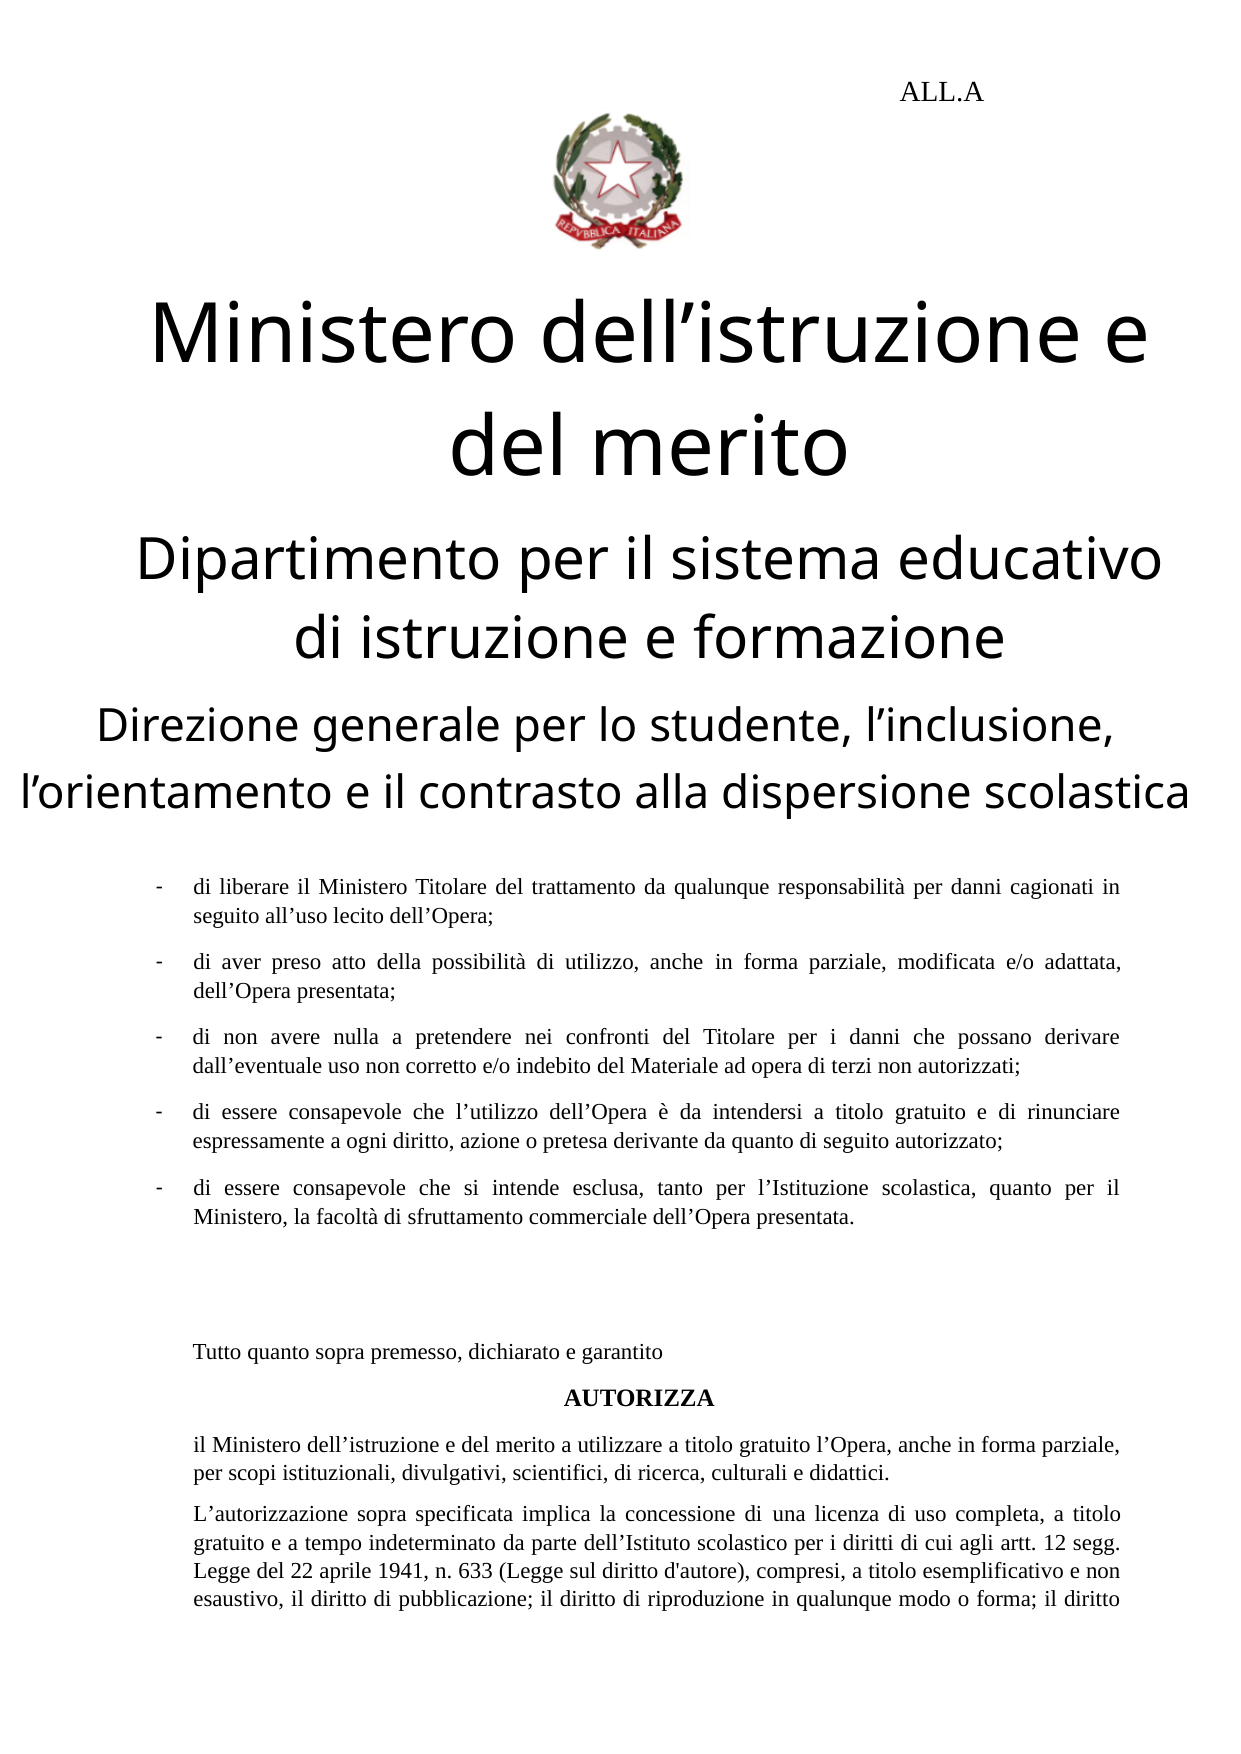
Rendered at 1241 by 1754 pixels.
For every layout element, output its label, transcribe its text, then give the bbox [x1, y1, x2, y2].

text AUTORIZZA [156, 1383, 1122, 1412]
list di aver preso atto della possibilità di utilizzo, anche in forma parziale, modificata e/o adattata, dell’Opera presentata; [156, 947, 1122, 1003]
list di non avere nulla a pretendere nei confronti del Titolare per i danni che possano derivare dall’eventuale uso non corretto e/o indebito del Materiale ad opera di terzi non autorizzati; [155, 1022, 1122, 1079]
text L’autorizzazione sopra specificata implica la concessione di una licenza di uso completa, a titolo gratuito e a tempo indeterminato da parte dell’Istituto scolastico per i diritti di cui agli artt. 12 segg. Legge del 22 aprile 1941, n. 633 (Legge sul diritto d'autore), compresi, a titolo esemplificativo e non esaustivo, il diritto di pubblicazione; il diritto di riproduzione in qualunque modo o forma; il diritto di trascrizione, montaggio, adattamento, elaborazione e riduzione; il diritto di comunicazione e distribuzione al pubblico, comprendente i diritti di proiezione, trasmissione e diffusione (a titolo puramente esemplificativo mediante, terminali mobili, voip, canali digitali e social ecc.), anche in forma riassuntiva e/o ridotta, con qualsiasi mezzo tecnico, il diritto di conservare copia dell’Opera, anche in forma elettronica e su qualsiasi supporto tecnologico noto o di futura invenzione per le finalità e nei limiti sopra definiti. [193, 1500, 1122, 1612]
list di liberare il Ministero Titolare del trattamento da qualunque responsabilità per danni cagionati in seguito all’uso lecito dell’Opera; [156, 872, 1122, 928]
list di essere consapevole che si intende esclusa, tanto per l’Istituzione scolastica, quanto per il Ministero, la facoltà di sfruttamento commerciale dell’Opera presentata. [156, 1173, 1122, 1229]
picture [549, 107, 691, 255]
list Tutto quanto sopra premesso, dichiarato e garantito [192, 1338, 1122, 1364]
list di essere consapevole che l’utilizzo dell’Opera è da intendersi a titolo gratuito e di rinunciare espressamente a ogni diritto, azione o pretesa derivante da quanto di seguito autorizzato; [155, 1097, 1122, 1154]
text il Ministero dell’istruzione e del merito a utilizzare a titolo gratuito l’Opera, anche in forma parziale, per scopi istituzionali, divulgativi, scientifici, di ricerca, culturali e didattici. [193, 1431, 1122, 1486]
